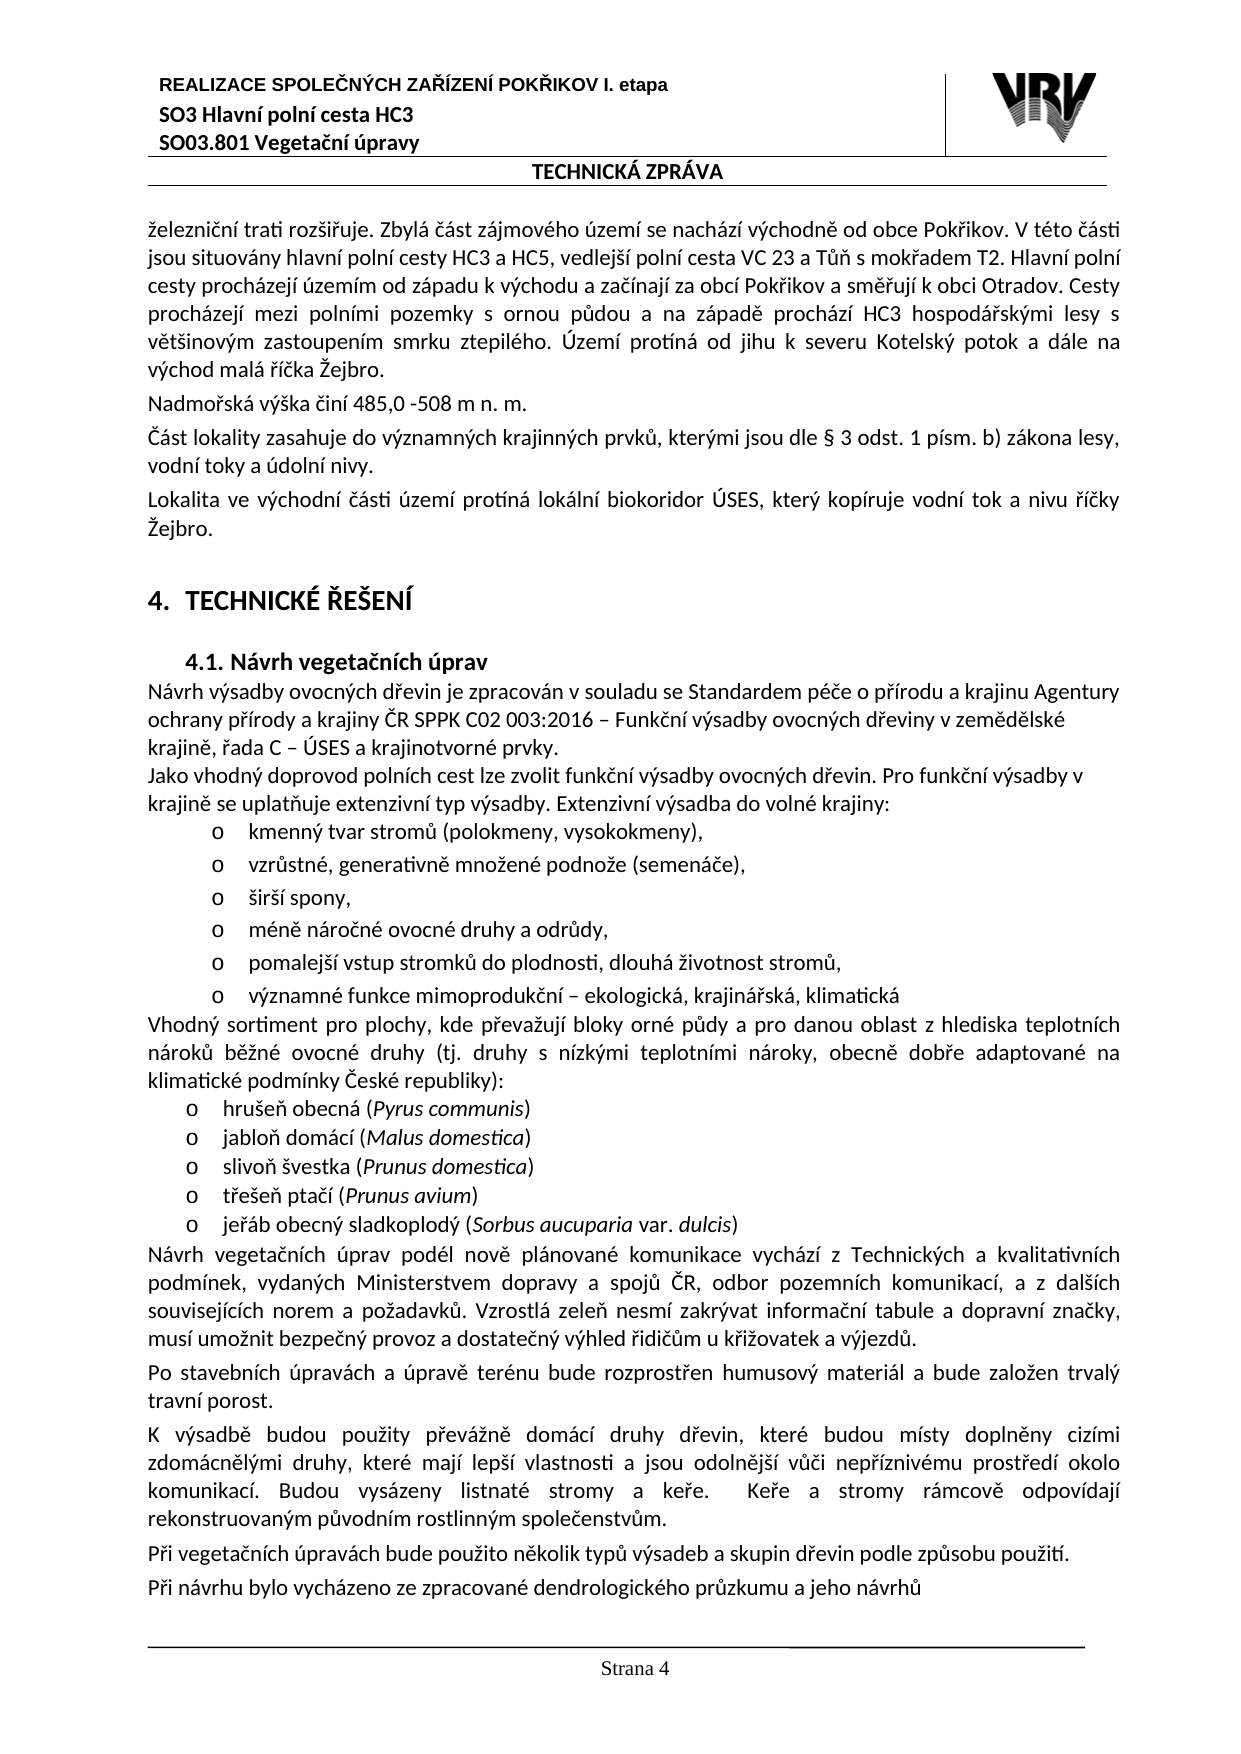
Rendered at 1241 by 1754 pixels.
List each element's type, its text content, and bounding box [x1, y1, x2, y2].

text Lokalita ve východní části území protíná lokální biokoridor ÚSES, který kopíruje vodní tok a nivu říčky Žejbro. [148, 486, 1122, 542]
list jabloň domácí (Malus domestica) [185, 1123, 1122, 1152]
text Návrh vegetačních úprav podél nově plánované komunikace vychází z Technických a kvalitativních podmínek, vydaných Ministerstvem dopravy a spojů ČR, odbor pozemních komunikací, a z dalších souvisejících norem a požadavků. Vzrostlá zeleň nesmí zakrývat informační tabule a dopravní značky, musí umožnit bezpečný provoz a dostatečný výhled řidičům u křižovatek a výjezdů. [148, 1240, 1122, 1352]
text Při vegetačních úpravách bude použito několik typů výsadeb a skupin dřevin podle způsobu použití. [148, 1539, 1122, 1567]
list významné funkce mimoprodukční – ekologická, krajinářská, klimatická [211, 981, 1122, 1010]
text Část lokality zasahuje do významných krajinných prvků, kterými jsou dle § 3 odst. 1 písm. b) zákona lesy, vodní toky a údolní nivy. [148, 423, 1122, 479]
list širší spony, [211, 883, 1122, 912]
list třešeň ptačí (Prunus avium) [185, 1181, 1122, 1211]
picture [992, 73, 1097, 143]
text Vhodný sortiment pro plochy, kde převažují bloky orné půdy a pro danou oblast z hlediska teplotních nároků běžné ovocné druhy (tj. druhy s nízkými teplotními nároky, obecně dobře adaptované na klimatické podmínky České republiky): [148, 1010, 1122, 1094]
list jeřáb obecný sladkoplodý (Sorbus aucuparia var. dulcis) [185, 1211, 1122, 1240]
text Po stavebních úpravách a úpravě terénu bude rozprostřen humusový materiál a bude založen trvalý travní porost. [148, 1358, 1122, 1414]
list kmenný tvar stromů (polokmeny, vysokokmeny), [211, 817, 1122, 846]
list vzrůstné, generativně množené podnože (semenáče), [211, 850, 1122, 879]
list pomalejší vstup stromků do plodnosti, dlouhá životnost stromů, [211, 948, 1122, 977]
list méně náročné ovocné druhy a odrůdy, [211, 915, 1122, 944]
text Jako vhodný doprovod polních cest lze zvolit funkční výsadby ovocných dřevin. Pro funkční výsadby v krajině se uplatňuje extenzivní typ výsadby. Extenzivní výsadba do volné krajiny: [148, 761, 1122, 817]
list hrušeň obecná (Pyrus communis) [185, 1094, 1122, 1123]
text K výsadbě budou použity převážně domácí druhy dřevin, které budou místy doplněny cizími zdomácnělými druhy, které mají lepší vlastnosti a jsou odolnější vůči nepříznivému prostředí okolo komunikací. Budou vysázeny listnaté stromy a keře. Keře a stromy rámcově odpovídají rekonstruovaným původním rostlinným společenstvům. [148, 1420, 1122, 1532]
subtitle Návrh vegetačních úprav [185, 647, 1122, 677]
text Návrh výsadby ovocných dřevin je zpracován v souladu se Standardem péče o přírodu a krajinu Agentury ochrany přírody a krajiny ČR SPPK C02 003:2016 – Funkční výsadby ovocných dřeviny v zemědělské krajině, řada C – ÚSES a krajinotvorné prvky. [148, 677, 1122, 761]
text Nadmořská výška činí 485,0 -508 m n. m. [148, 389, 1122, 417]
text Při návrhu bylo vycházeno ze zpracované dendrologického průzkumu a jeho návrhů [148, 1573, 1122, 1601]
subtitle TECHNICKÉ ŘEŠENÍ [148, 582, 1122, 618]
list slivoň švestka (Prunus domestica) [185, 1152, 1122, 1181]
